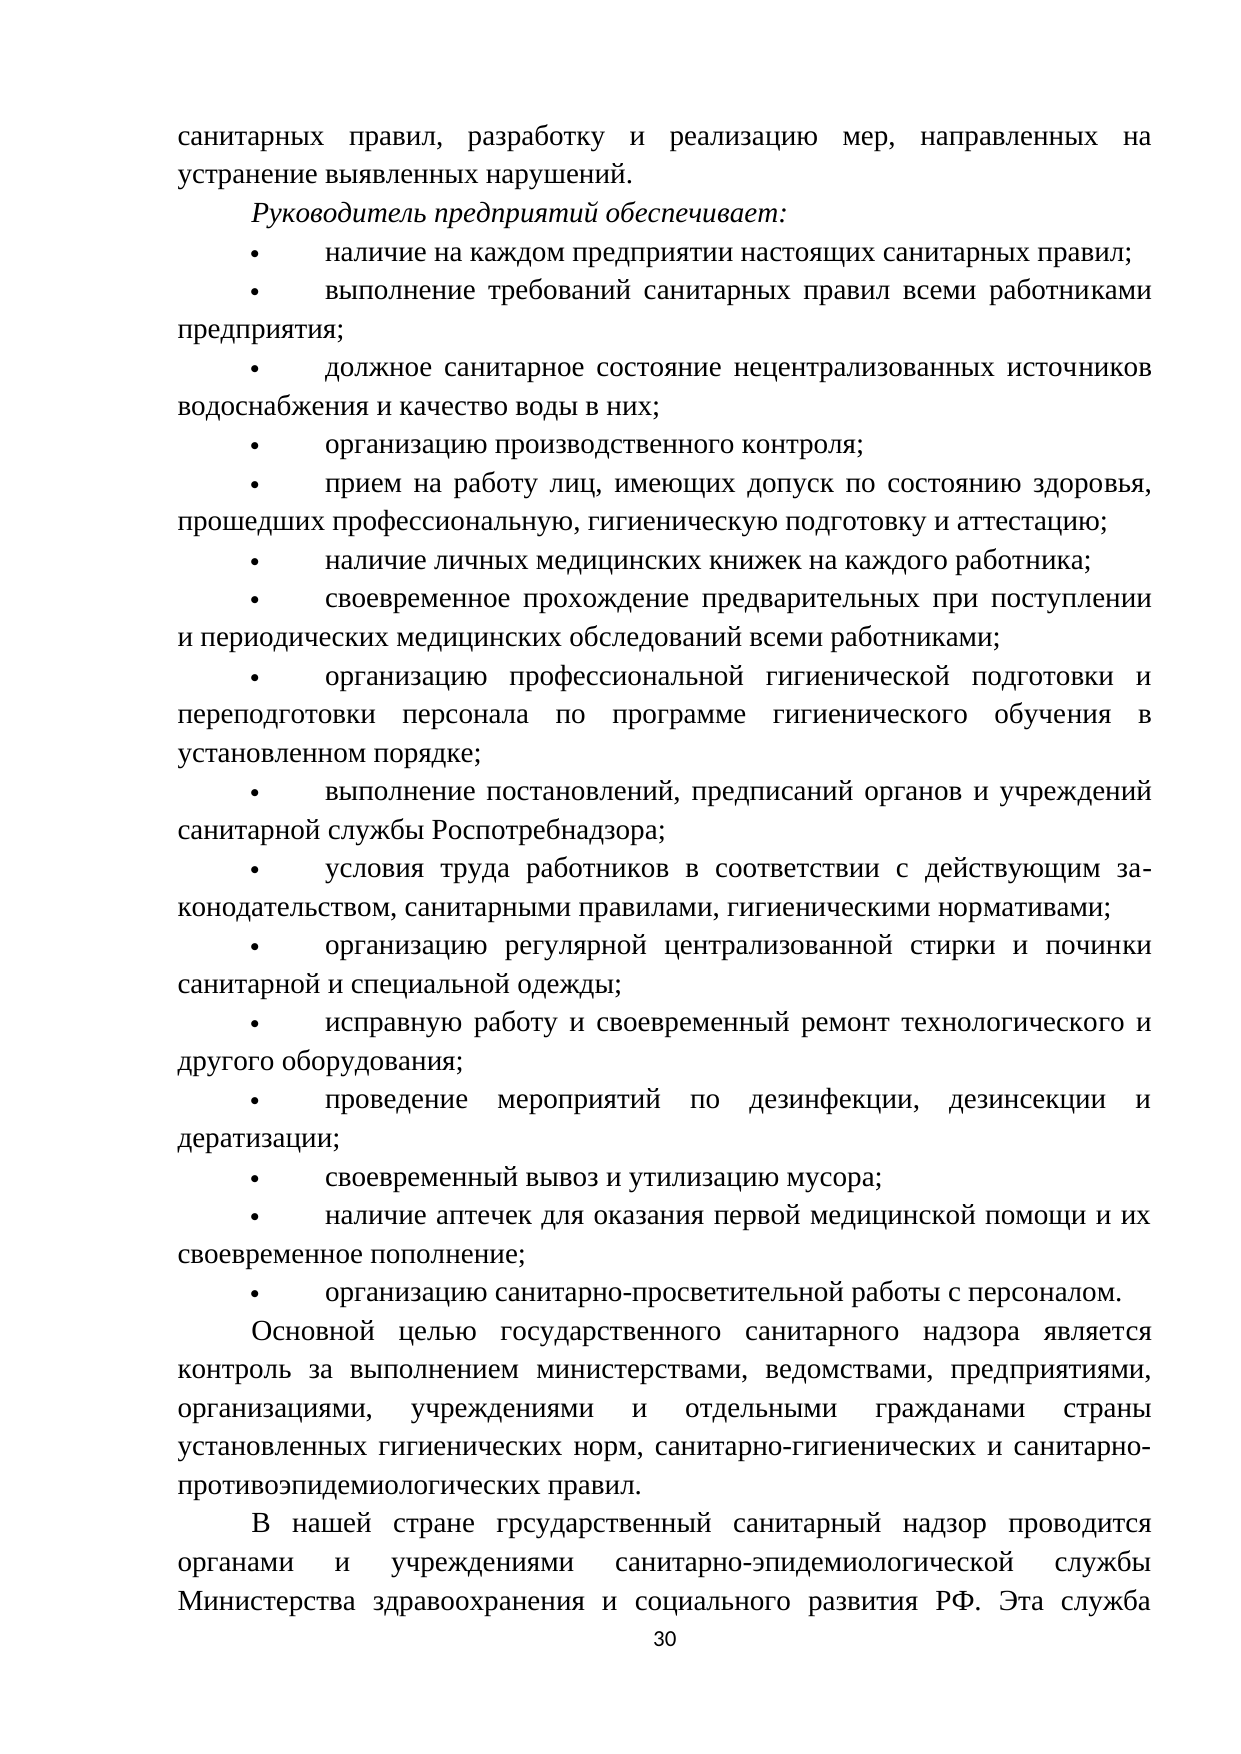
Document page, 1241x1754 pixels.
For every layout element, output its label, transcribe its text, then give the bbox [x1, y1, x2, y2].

list наличие личных медицинских книжек на каждого работника; [177, 542, 1152, 576]
list организацию профессиональной гигиенической подготовки и переподготовки персонала по программе гигиенического обучения в установленном порядке; [177, 658, 1152, 768]
list прием на работу лиц, имеющих допуск по состоянию здоровья, прошедших профессиональную, гигиеническую подготовку и аттестацию; [177, 465, 1152, 537]
text Руководитель предприятий обеспечивает: [177, 195, 1152, 229]
list наличие на каждом предприятии настоящих санитарных правил; [177, 234, 1152, 267]
list своевременный вывоз и утилизацию мусора; [177, 1159, 1152, 1192]
list своевременное прохождение предварительных при поступлении и периодических медицинских обследований всеми работниками; [177, 581, 1152, 653]
list организацию производственного контроля; [177, 426, 1152, 460]
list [177, 118, 1152, 190]
list исправную работу и своевременный ремонт технологического и другого оборудования; [177, 1004, 1152, 1077]
list выполнение требований санитарных правил всеми работниками предприятия; [177, 272, 1152, 344]
list должное санитарное состояние нецентрализованных источников водоснабжения и качество воды в них; [177, 349, 1152, 421]
list проведение мероприятий по дезинфекции, дезинсекции и дератизации; [177, 1082, 1152, 1154]
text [177, 1506, 1152, 1616]
list организацию регулярной централизованной стирки и починки санитарной и специальной одежды; [177, 927, 1152, 999]
list выполнение постановлений, предписаний органов и учреждений санитарной службы Роспотребнадзора; [177, 773, 1152, 845]
list организацию санитарно-просветительной работы с персоналом. [177, 1274, 1152, 1308]
text Основной целью государственного санитарного надзора является контроль за выполнением министерствами, ведомствами, предприятиями, организациями, учреждениями и отдельными гражданами страны установленных гигиенических норм, санитарно-гигиенических и санитарно-противоэпидемиологических правил. [177, 1313, 1152, 1501]
list наличие аптечек для оказания первой медицинской помощи и их своевременное пополнение; [177, 1197, 1152, 1269]
list условия труда работников в соответствии с действующим законодательством, санитарными правилами, гигиеническими нормативами; [177, 850, 1152, 922]
